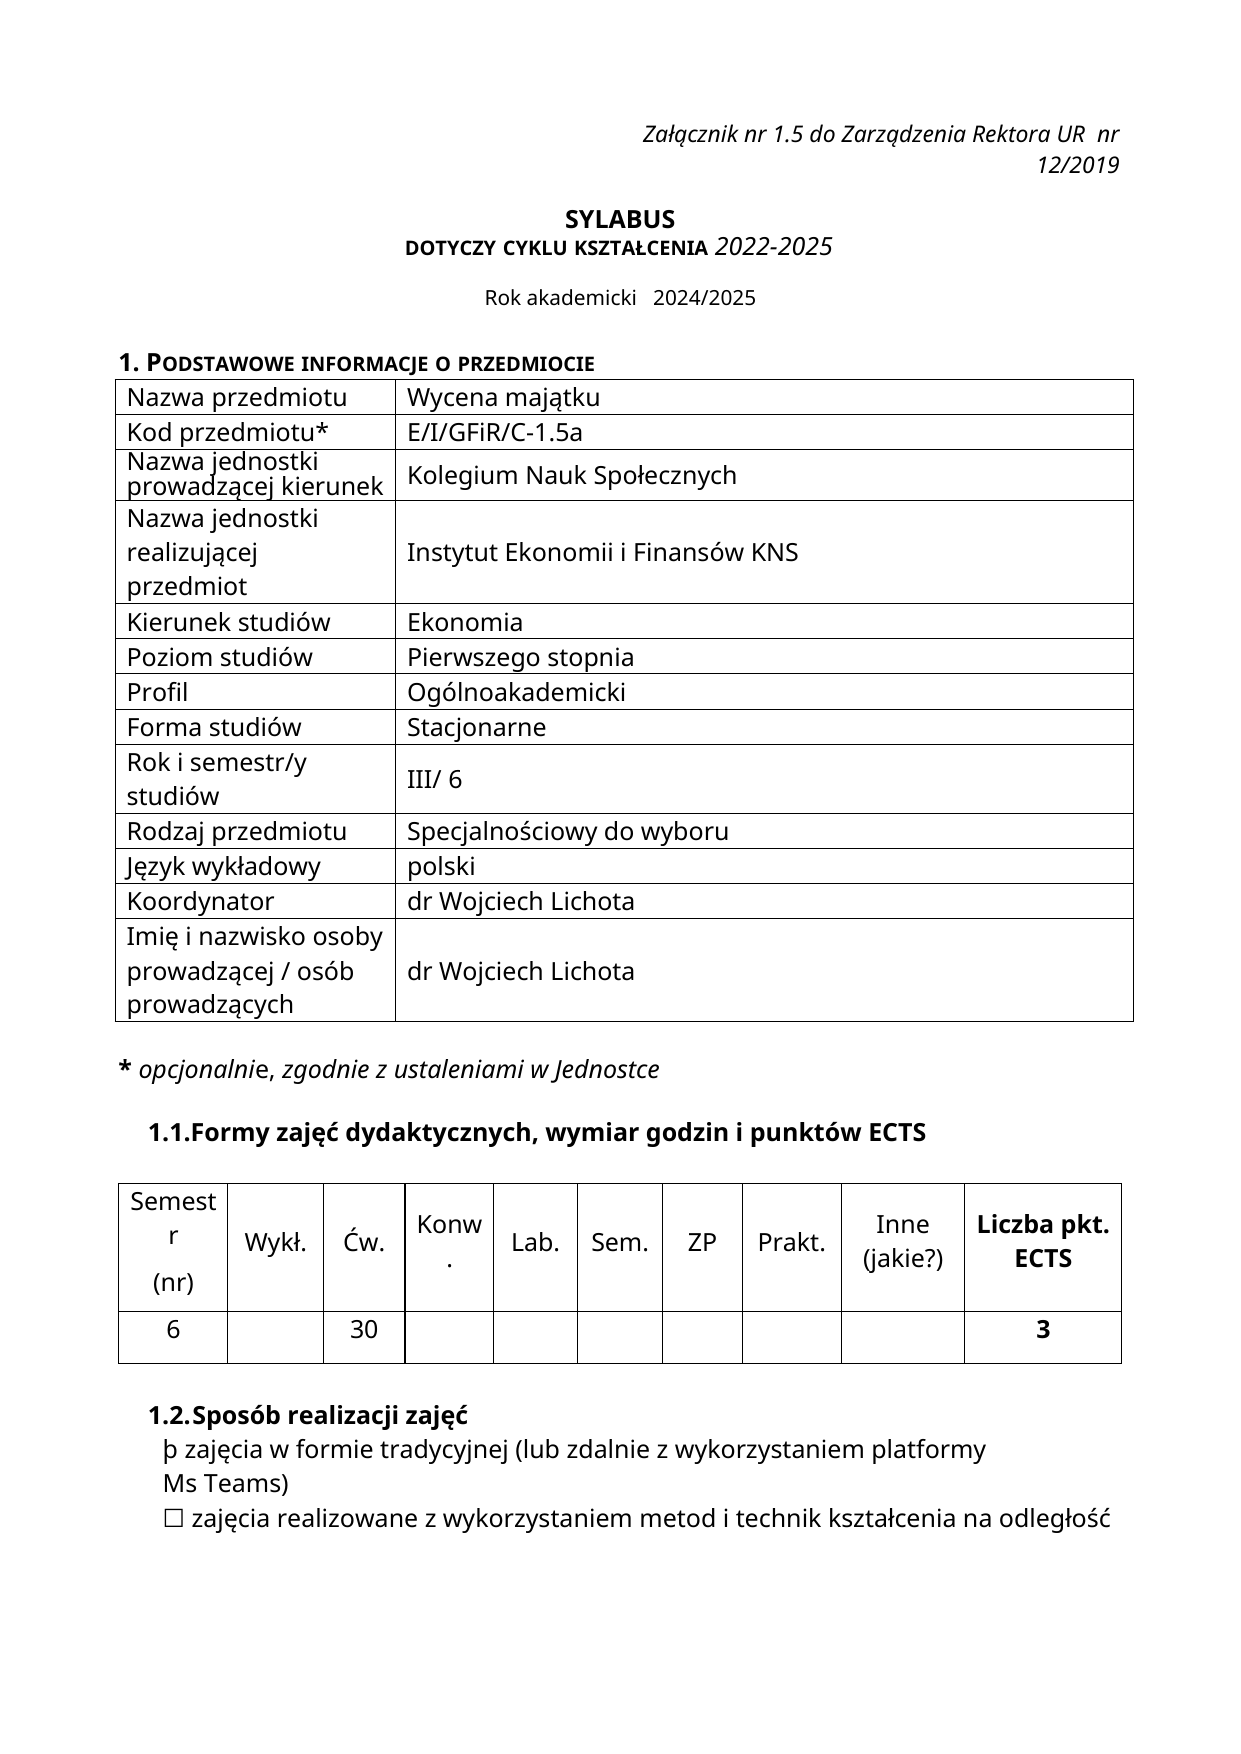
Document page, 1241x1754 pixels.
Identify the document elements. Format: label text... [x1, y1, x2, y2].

table_cell [578, 1312, 662, 1363]
text þ zajęcia w formie tradycyjnej (lub zdalnie z wykorzystaniem platformy Ms Teams) [162, 1432, 1122, 1500]
table_cell Poziom studiów [116, 639, 395, 673]
table_cell Kierunek studiów [116, 604, 395, 638]
table_cell [663, 1312, 742, 1363]
table_cell Profil [116, 674, 395, 708]
text SYLABUS [118, 201, 1122, 236]
table_cell [494, 1312, 577, 1363]
table_cell [228, 1312, 323, 1363]
table_cell Nazwa jednostki realizującej przedmiot [116, 501, 395, 603]
table_cell Ogólnoakademicki [396, 674, 1133, 708]
table_cell dr Wojciech Lichota [396, 884, 1133, 918]
table_header Wykł. [228, 1184, 323, 1311]
table_header Konw. [406, 1184, 493, 1311]
table_cell Instytut Ekonomii i Finansów KNS [396, 501, 1133, 603]
table_cell Rok i semestr/y studiów [116, 745, 395, 813]
table_header Liczba pkt. ECTS [965, 1184, 1121, 1311]
table_cell Forma studiów [116, 710, 395, 743]
table_cell Specjalnościowy do wyboru [396, 814, 1133, 848]
table_cell Imię i nazwisko osoby prowadzącej / osób prowadzących [116, 919, 395, 1021]
text * opcjonalnie, zgodnie z ustaleniami w Jednostce [118, 1051, 1122, 1086]
table_header ZP [663, 1184, 742, 1311]
text 1. Podstawowe informacje o przedmiocie [118, 344, 1122, 379]
table_cell 30 [324, 1312, 404, 1363]
table_header Semestr (nr) [119, 1184, 227, 1311]
table_cell Nazwa jednostki prowadzącej kierunek [116, 450, 395, 500]
table_cell Stacjonarne [396, 710, 1133, 743]
table_cell III/ 6 [396, 745, 1133, 813]
table_cell Koordynator [116, 884, 395, 918]
table_cell E/I/GFiR/C-1.5a [396, 415, 1133, 449]
table_cell Kod przedmiotu* [116, 415, 395, 449]
table_cell [743, 1312, 841, 1363]
table_cell Kolegium Nauk Społecznych [396, 450, 1133, 500]
table_header Nazwa przedmiotu [116, 380, 395, 414]
text Rok akademicki 2024/2025 [118, 286, 1122, 311]
table_cell [406, 1312, 493, 1363]
table_cell Język wykładowy [116, 849, 395, 883]
text 1.1.Formy zajęć dydaktycznych, wymiar godzin i punktów ECTS [148, 1115, 1122, 1149]
table_cell 6 [119, 1312, 227, 1363]
text ☐ zajęcia realizowane z wykorzystaniem metod i technik kształcenia na odległość [162, 1500, 1122, 1534]
table_header Inne (jakie?) [842, 1184, 964, 1311]
text 1.2. Sposób realizacji zajęć [148, 1398, 1122, 1432]
table_cell polski [396, 849, 1133, 883]
table_header Wycena majątku [396, 380, 1133, 414]
table_header Prakt. [743, 1184, 841, 1311]
table_cell dr Wojciech Lichota [396, 919, 1133, 1021]
text dotyczy cyklu kształcenia 2022-2025 [118, 236, 1122, 261]
text Załącznik nr 1.5 do Zarządzenia Rektora UR nr 12/2019 [118, 118, 1122, 181]
table_header Lab. [494, 1184, 577, 1311]
table_cell Ekonomia [396, 604, 1133, 638]
table_cell [842, 1312, 964, 1363]
table_header Sem. [578, 1184, 662, 1311]
table_cell Pierwszego stopnia [396, 639, 1133, 673]
table_cell Rodzaj przedmiotu [116, 814, 395, 848]
table_header Ćw. [324, 1184, 404, 1311]
table_cell 3 [965, 1312, 1121, 1363]
